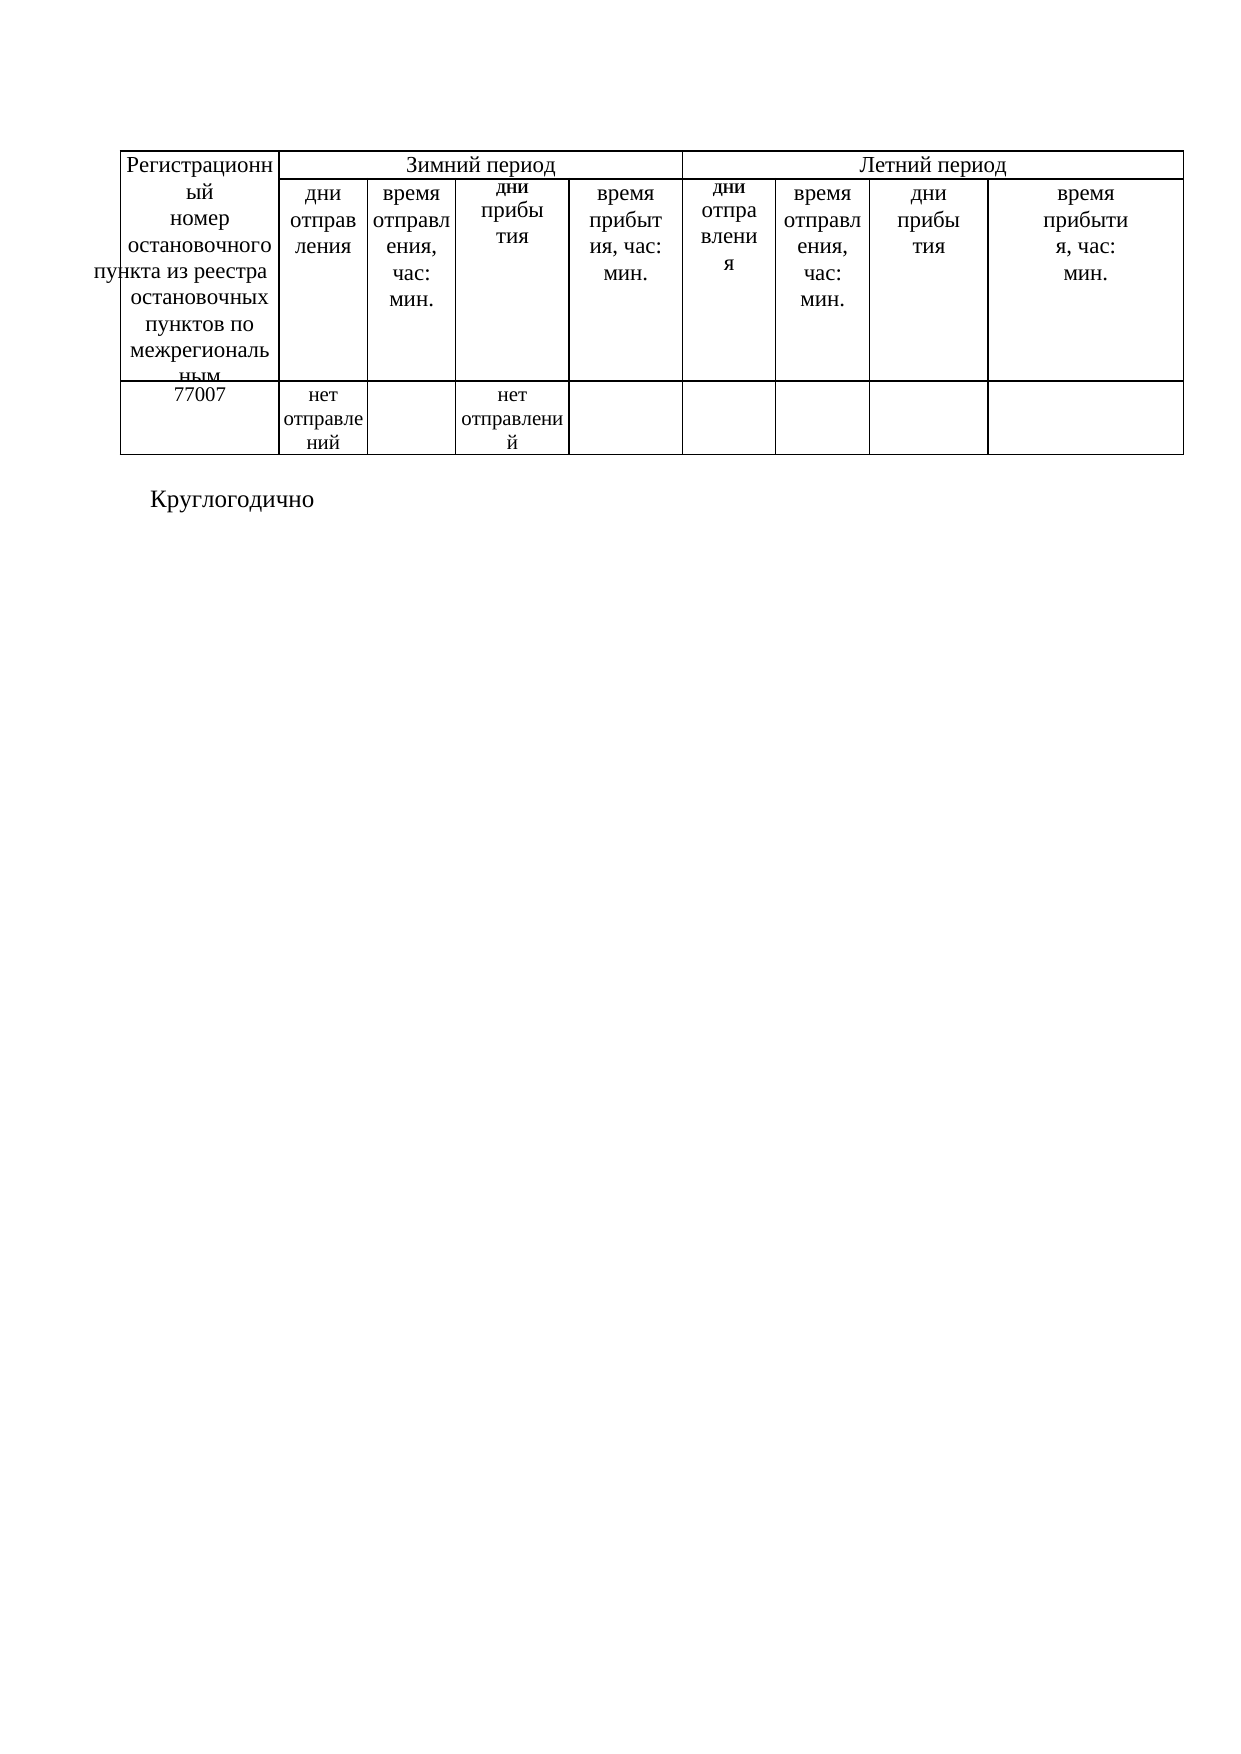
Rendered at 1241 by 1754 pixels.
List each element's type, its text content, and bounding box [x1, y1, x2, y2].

table_cell ДНИ прибы тия [456, 180, 568, 380]
table_cell время отправл ения, час: мин. [776, 180, 869, 380]
table_cell [989, 382, 1183, 454]
table_cell [776, 382, 869, 454]
text Круглогодично [150, 484, 1090, 513]
table_cell 77007 [121, 382, 278, 454]
table_cell нет отправлений [456, 382, 568, 454]
table_cell [368, 382, 455, 454]
table_cell [683, 382, 775, 454]
table_cell дни отправ ления [280, 180, 367, 380]
table_cell ДНИ отпра влени я [683, 180, 775, 380]
table_cell [570, 382, 682, 454]
table_header Зимний период [280, 152, 682, 178]
table_header Летний период [683, 152, 1183, 178]
table_cell дни прибы тия [870, 180, 987, 380]
table_cell нет отправлений [280, 382, 367, 454]
table_cell время прибыти я, час: мин. [989, 180, 1183, 380]
table_cell [870, 382, 987, 454]
table_cell время прибыт ия, час: мин. [570, 180, 682, 380]
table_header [121, 152, 278, 380]
table_cell время отправл ения, час: мин. [368, 180, 455, 380]
